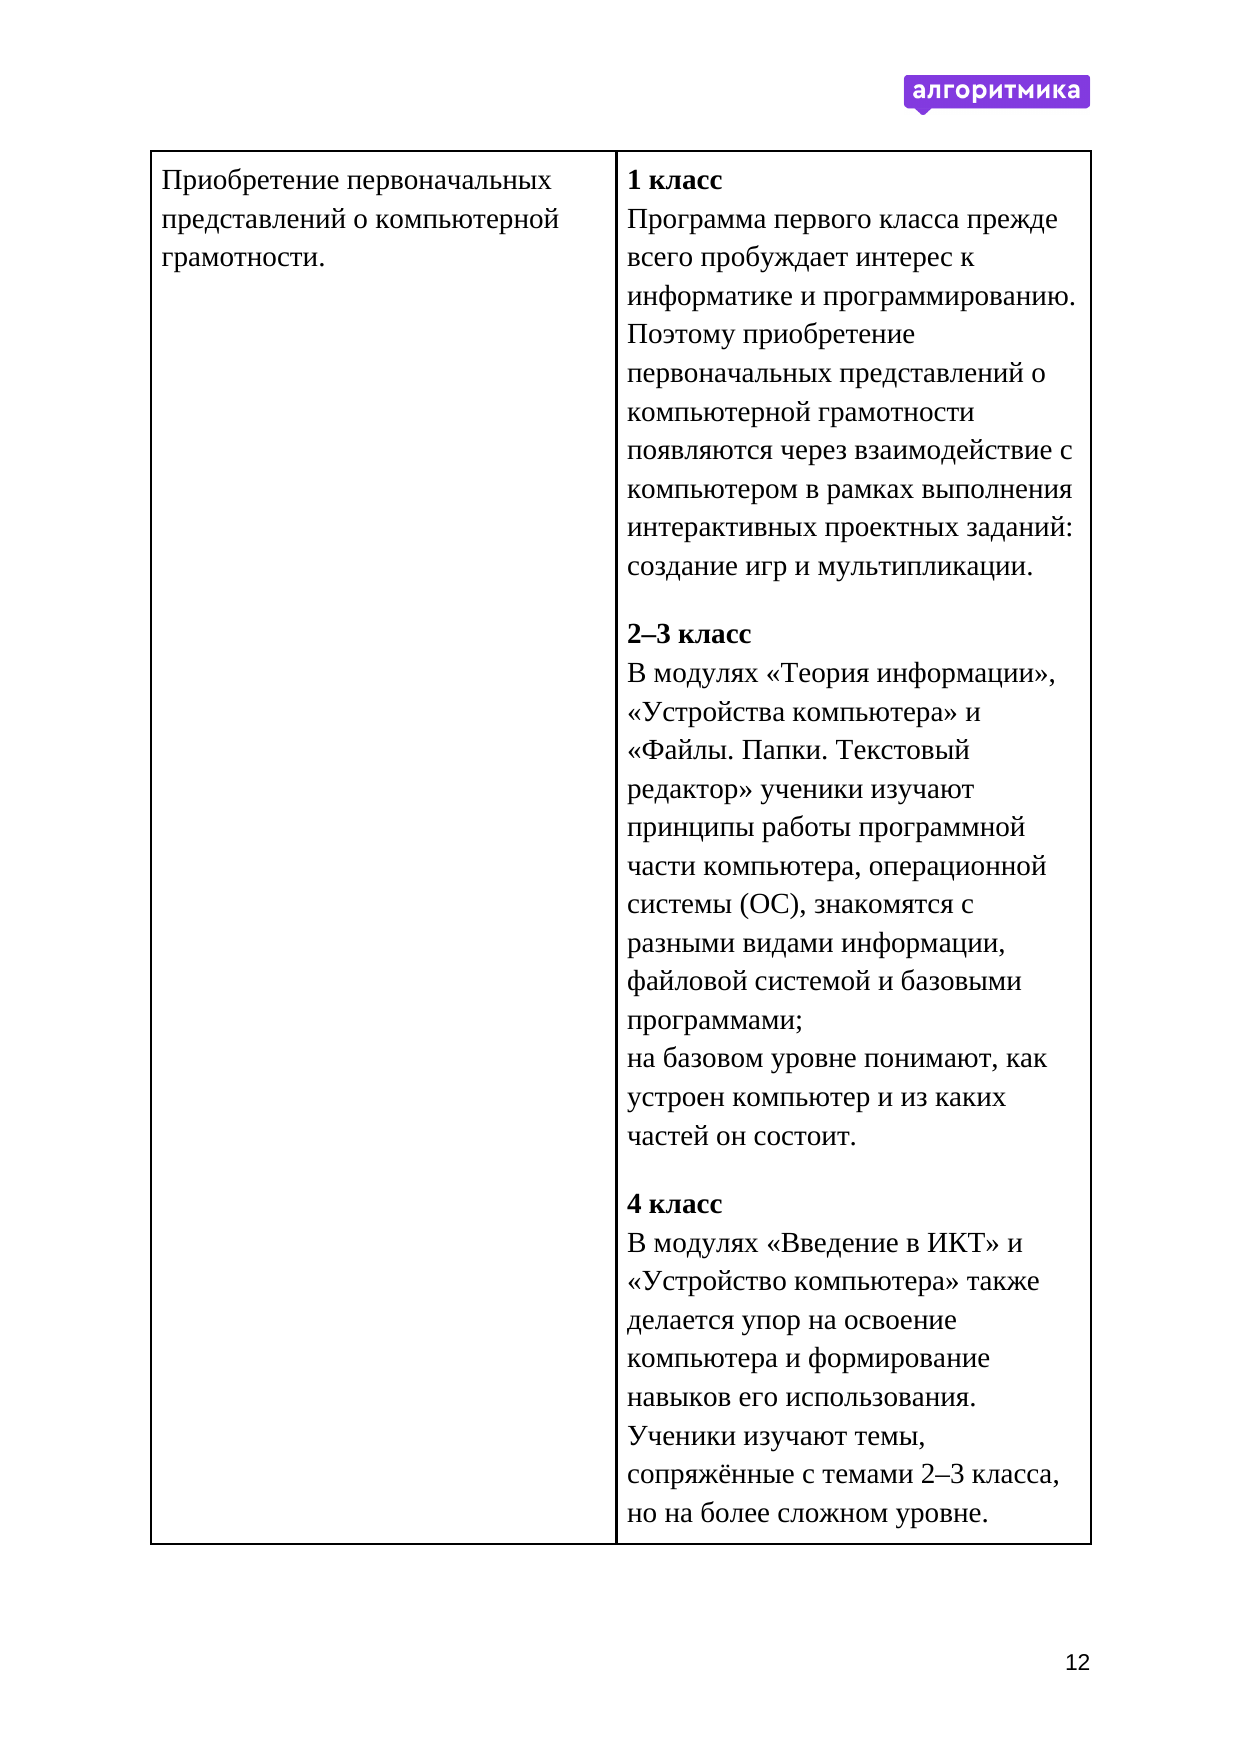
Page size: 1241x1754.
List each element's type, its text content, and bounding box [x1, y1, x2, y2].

picture [903, 75, 1091, 115]
table_cell Приобретение первоначальных представлений о компьютерной грамотности. [152, 152, 615, 1543]
table_cell 1 класс Программа первого класса прежде всего пробуждает интерес к информатике и программированию. Поэтому приобретение первоначальных представлений о компьютерной грамотности появляются через взаимодействие с компьютером в рамках выполнения интерактивных проектных заданий: создание игр и мультипликации. 2–3 класс В модулях «Теория информации», «Устройства компьютера» и «Файлы. Папки. Текстовый редактор» ученики изучают принципы работы программной части компьютера, операционной системы (OC), знакомятся с разными видами информации, файловой системой и базовыми программами; на базовом уровне понимают, как устроен компьютер и из каких частей он состоит. 4 класс В модулях «Введение в ИКТ» и «Устройство компьютера» также делается упор на освоение компьютера и формирование навыков его использования. Ученики изучают темы, сопряжённые с темами 2–3 класса, но на более сложном уровне. [618, 152, 1090, 1543]
